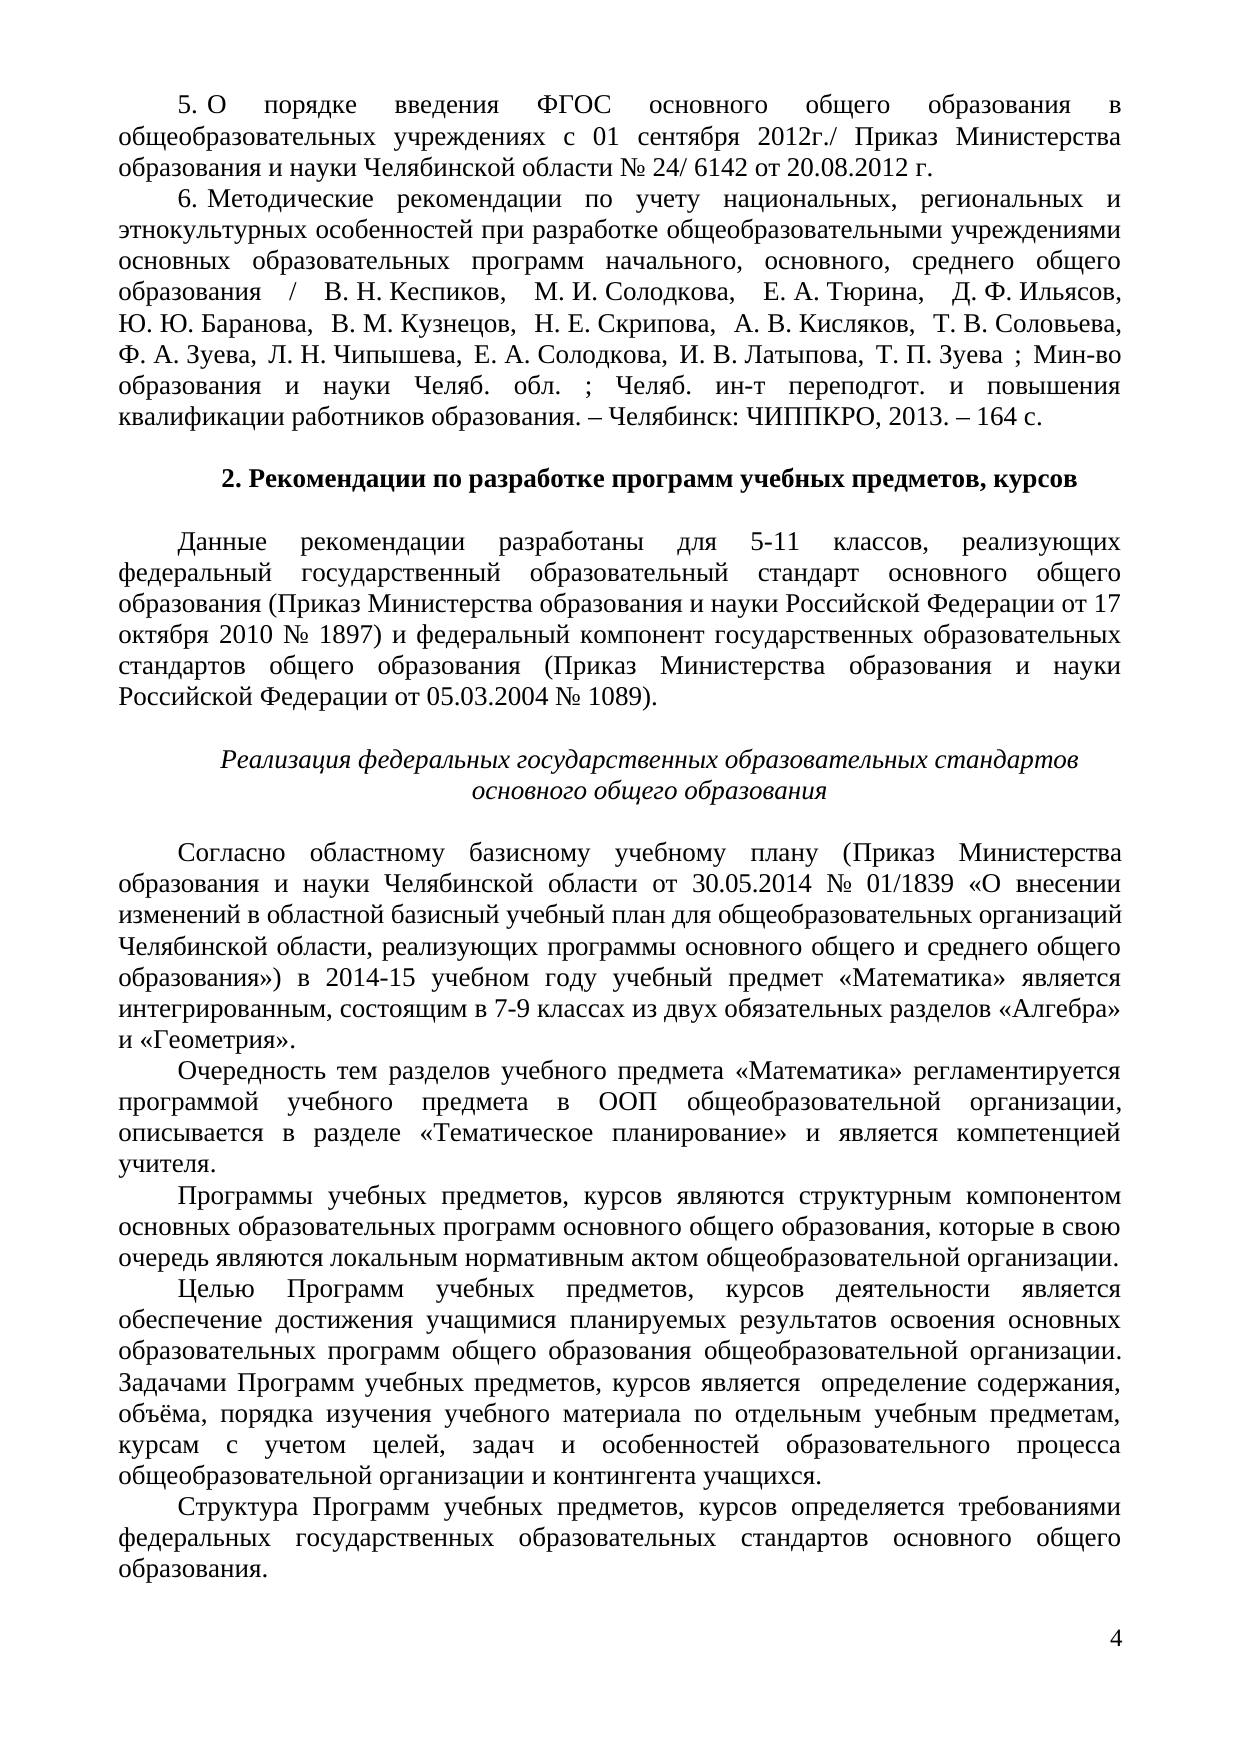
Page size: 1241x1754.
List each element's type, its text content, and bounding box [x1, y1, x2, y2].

text Согласно областному базисному учебному плану (Приказ Министерства образования и науки Челябинской области от 30.05.2014 № 01/1839 «О внесении изменений в областной базисный учебный план для общеобразовательных организаций Челябинской области, реализующих программы основного общего и среднего общего образования») в 2014-15 учебном году учебный предмет «Математика» является интегрированным, состоящим в 7-9 классах из двух обязательных разделов «Алгебра» и «Геометрия». [118, 836, 1122, 1054]
list Методические рекомендации по учету национальных, региональных и этнокультурных особенностей при разработке общеобразовательными учреждениями основных образовательных программ начального, основного, среднего общего образования / В. Н. Кеспиков, М. И. Солодкова, Е. А. Тюрина, Д. Ф. Ильясов, Ю. Ю. Баранова, В. М. Кузнецов, Н. Е. Скрипова, А. В. Кисляков, Т. В. Соловьева, Ф. А. Зуева, Л. Н. Чипышева, Е. А. Солодкова, И. В. Латыпова, Т. П. Зуева ; Мин-во образования и науки Челяб. обл. ; Челяб. ин-т переподгот. и повышения квалификации работников образования. – Челябинск: ЧИППКРО, 2013. – 164 с. [118, 182, 1122, 431]
text основного общего образования [118, 774, 1122, 805]
text Реализация федеральных государственных образовательных стандартов [118, 743, 1122, 774]
text Структура Программ учебных предметов, курсов определяется требованиями федеральных государственных образовательных стандартов основного общего образования. [118, 1490, 1122, 1584]
text Данные рекомендации разработаны для 5-11 классов, реализующих федеральный государственный образовательный стандарт основного общего образования (Приказ Министерства образования и науки Российской Федерации от 17 октября 2010 № 1897) и федеральный компонент государственных образовательных стандартов общего образования (Приказ Министерства образования и науки Российской Федерации от 05.03.2004 № 1089). [118, 525, 1122, 712]
text Целью Программ учебных предметов, курсов деятельности является обеспечение достижения учащимися планируемых результатов освоения основных образовательных программ общего образования общеобразовательной организации. Задачами Программ учебных предметов, курсов является определение содержания, объёма, порядка изучения учебного материала по отдельным учебным предметам, курсам с учетом целей, задач и особенностей образовательного процесса общеобразовательной организации и контингента учащихся. [118, 1272, 1122, 1490]
text Программы учебных предметов, курсов являются структурным компонентом основных образовательных программ основного общего образования, которые в свою очередь являются локальным нормативным актом общеобразовательной организации. [118, 1179, 1122, 1272]
text Очередность тем разделов учебного предмета «Математика» регламентируется программой учебного предмета в ООП общеобразовательной организации, описывается в разделе «Тематическое планирование» и является компетенцией учителя. [118, 1054, 1122, 1179]
text 2. Рекомендации по разработке программ учебных предметов, курсов [118, 462, 1122, 493]
list О порядке введения ФГОС основного общего образования в общеобразовательных учреждениях с 01 сентября 2012г./ Приказ Министерства образования и науки Челябинской области № 24/ 6142 от 20.08.2012 г. [118, 89, 1122, 182]
